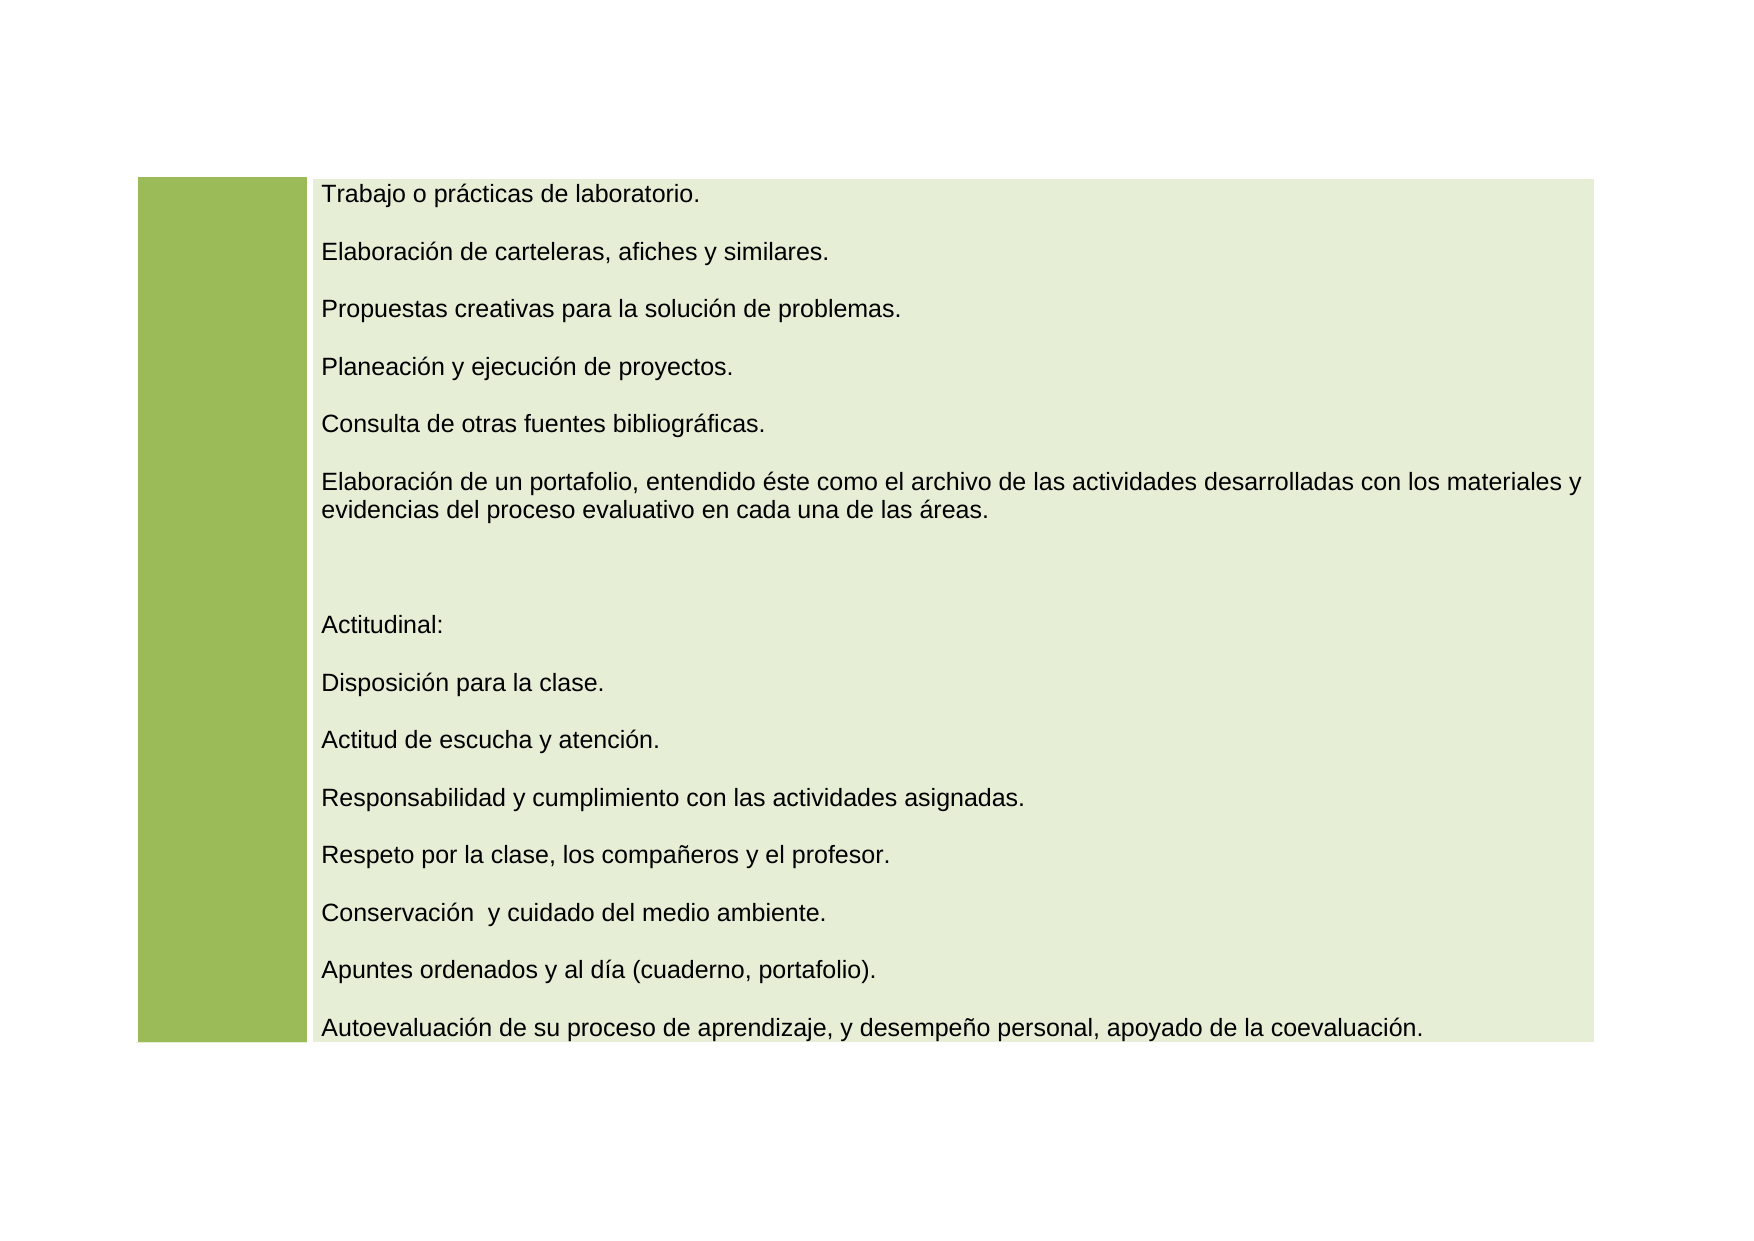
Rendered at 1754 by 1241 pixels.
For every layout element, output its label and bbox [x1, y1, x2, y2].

table_cell [138, 177, 307, 1042]
table_cell [313, 179, 1594, 1042]
